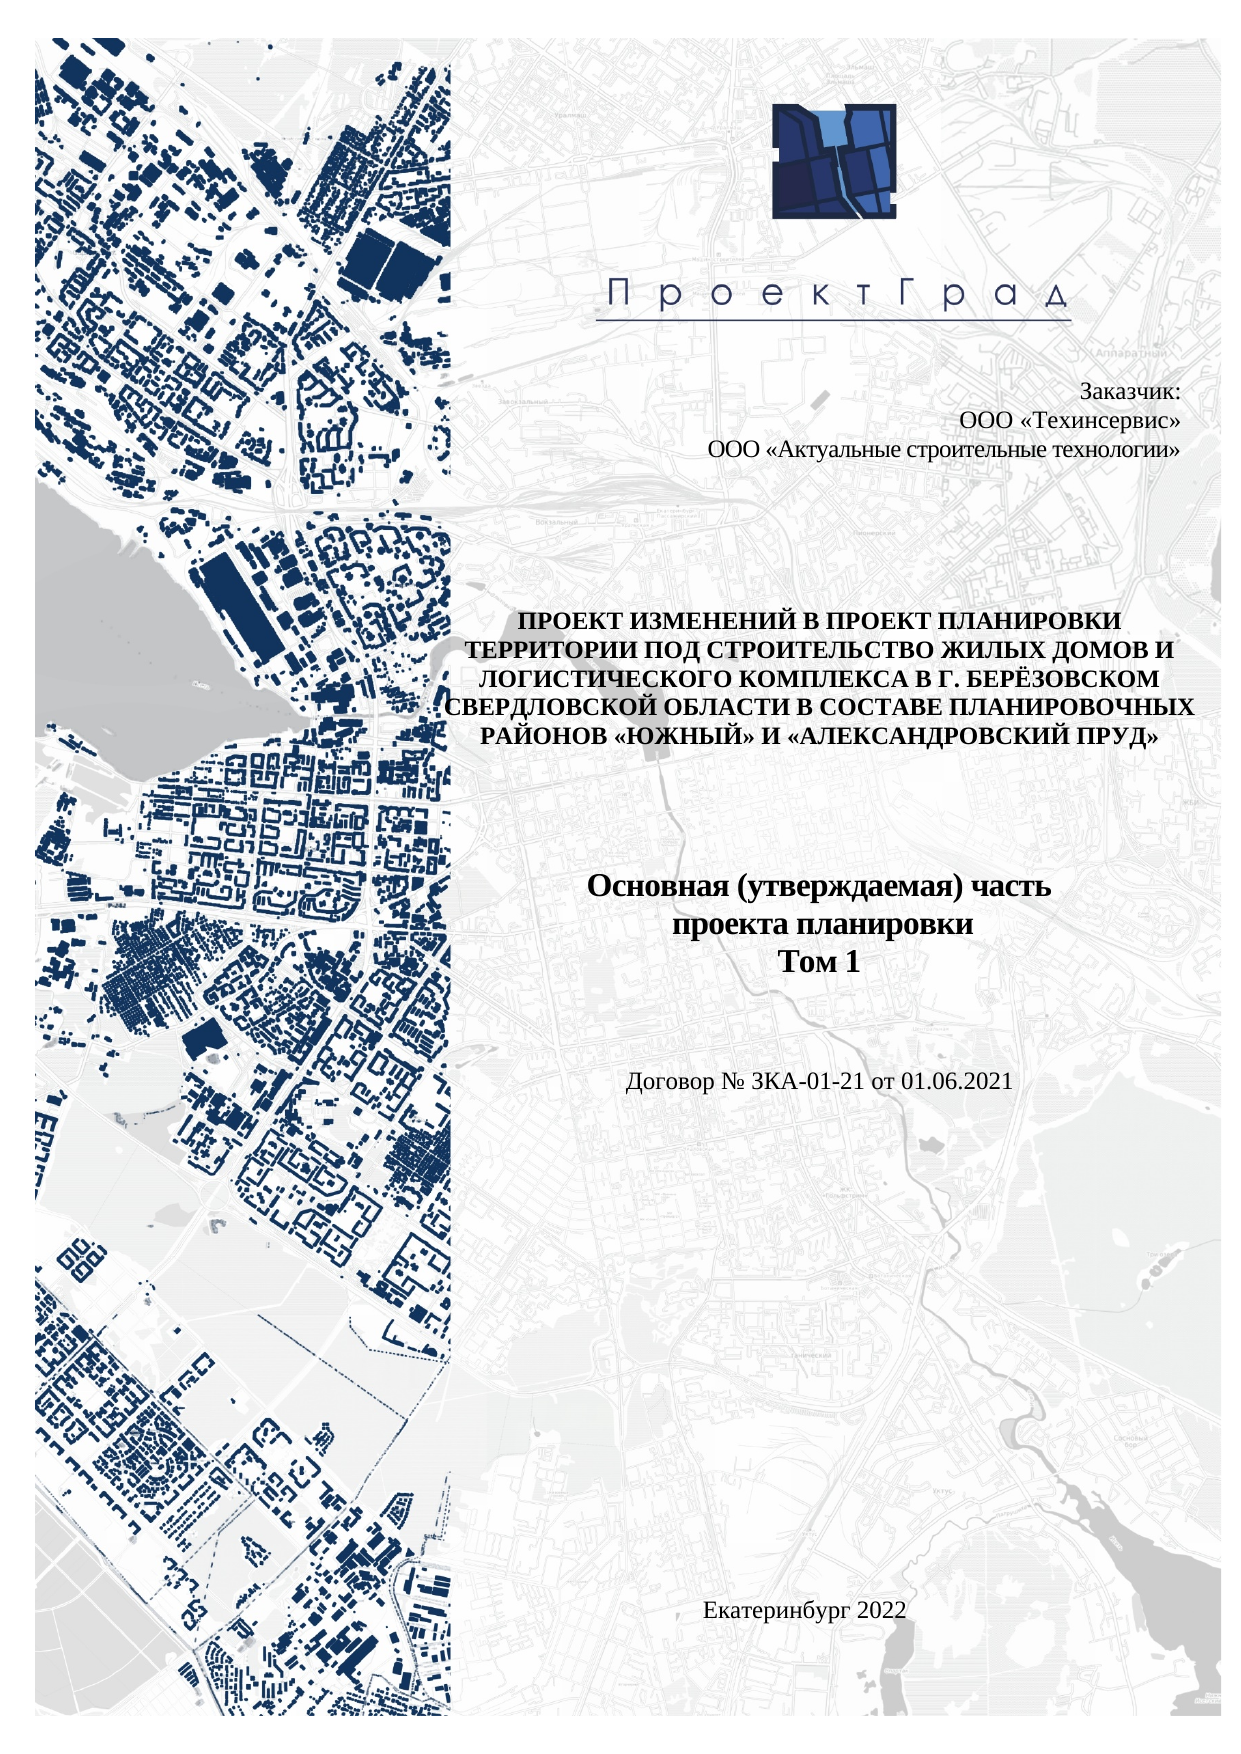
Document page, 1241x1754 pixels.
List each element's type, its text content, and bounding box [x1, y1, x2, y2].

text ООО «Актуальные строительные технологии» [384, 434, 1181, 462]
text Том 1 [384, 942, 1181, 980]
text Екатеринбург 2022 [118, 1596, 1181, 1624]
text Основная (утверждаемая) часть [384, 865, 1181, 903]
text ПРОЕКТ ИЗМЕНЕНИЙ В ПРОЕКТ ПЛАНИРОВКИ [443, 606, 1196, 635]
picture [35, 38, 1222, 1716]
text ТЕРРИТОРИИ ПОД СТРОИТЕЛЬСТВО ЖИЛЫХ ДОМОВ И ЛОГИСТИЧЕСКОГО КОМПЛЕКСА В Г. БЕРЁЗОВСКОМ СВЕРДЛОВСКОЙ ОБЛАСТИ В СОСТАВЕ ПЛАНИРОВОЧНЫХ РАЙОНОВ «ЮЖНЫЙ» И «АЛЕКСАНДРОВСКИЙ ПРУД» [443, 635, 1196, 750]
text Договор № ЗКА-01-21 от 01.06.2021 [384, 1066, 1181, 1095]
text Заказчик: [384, 376, 1181, 405]
text ООО «Техинсервис» [384, 405, 1181, 434]
text проекта планировки [384, 903, 1181, 942]
